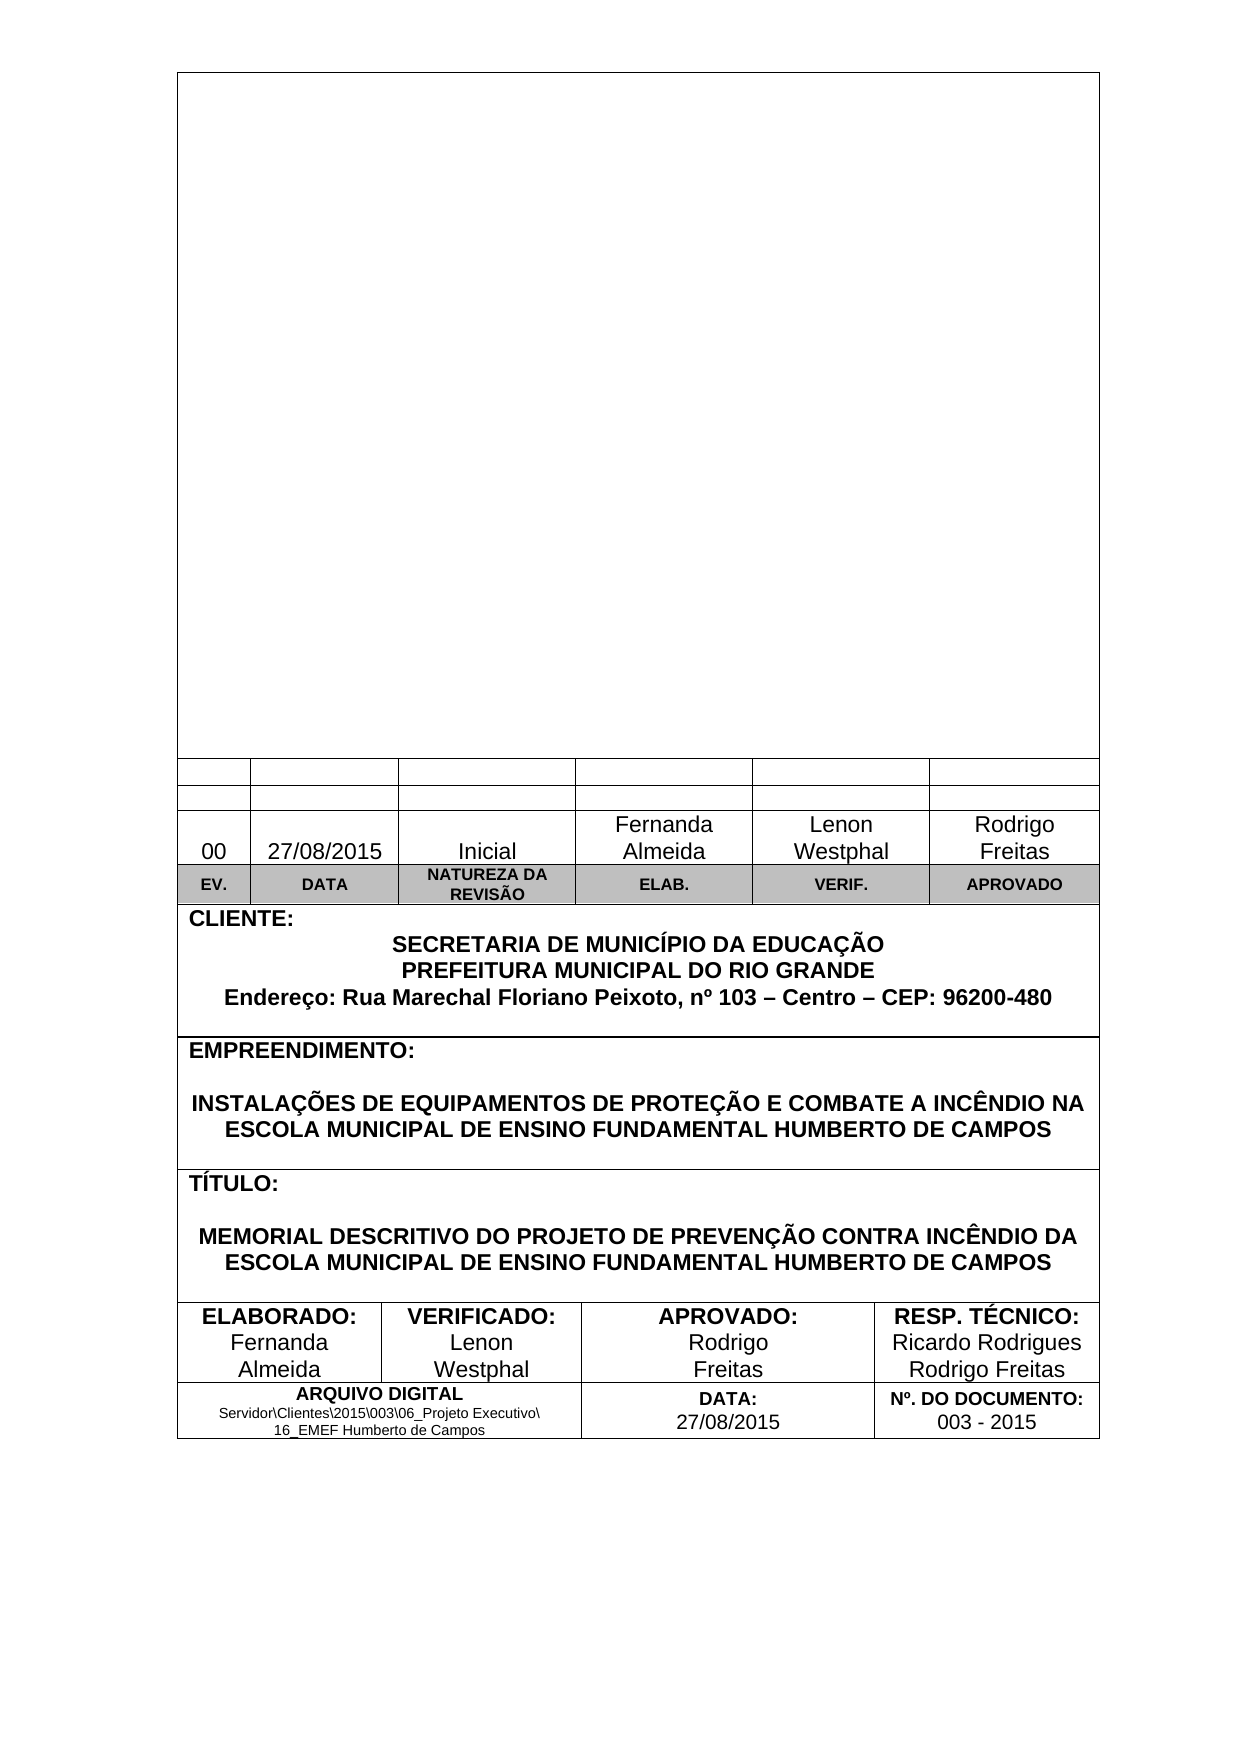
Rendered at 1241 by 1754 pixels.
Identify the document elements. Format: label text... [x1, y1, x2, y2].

table_cell Nº. DO DOCUMENTO: 003 - 2015 [875, 1383, 1099, 1438]
table_cell Inicial [399, 811, 575, 864]
table_cell ELABORADO: Fernanda Almeida [178, 1303, 381, 1382]
table_cell [576, 786, 752, 810]
table_cell [178, 759, 250, 785]
table_cell 00 [178, 811, 250, 864]
table_cell EV. [178, 865, 250, 903]
table_cell APROVADO [930, 865, 1099, 903]
table_cell RESP. TÉCNICO: Ricardo Rodrigues Rodrigo Freitas [875, 1303, 1099, 1382]
table_cell [753, 759, 929, 785]
table_cell DATA [251, 865, 398, 903]
table_cell VERIFICADO: Lenon Westphal [382, 1303, 581, 1382]
table_cell [251, 786, 398, 810]
table_cell CLIENTE: SECRETARIA DE MUNICÍPIO DA EDUCAÇÃO PREFEITURA MUNICIPAL DO RIO GRANDE Endereço: Rua Marechal Floriano Peixoto, nº 103 – Centro – CEP: 96200-480 [178, 905, 1099, 1036]
table_cell [399, 786, 575, 810]
table_cell [399, 759, 575, 785]
table_cell ELAB. [576, 865, 752, 903]
table_cell ARQUIVO DIGITAL Servidor\Clientes\2015\003\06_Projeto Executivo\ 16_EMEF Humberto de Campos [178, 1383, 581, 1438]
table_cell APROVADO: Rodrigo Freitas [582, 1303, 874, 1382]
table_cell [178, 786, 250, 810]
table_cell NATUREZA DA REVISÃO [399, 865, 575, 903]
table_cell [753, 786, 929, 810]
table_cell Rodrigo Freitas [930, 811, 1099, 864]
table_cell EMPREENDIMENTO: INSTALAÇÕES DE EQUIPAMENTOS DE PROTEÇÃO E COMBATE A INCÊNDIO NA ESCOLA MUNICIPAL DE ENSINO FUNDAMENTAL HUMBERTO DE CAMPOS [178, 1038, 1099, 1169]
table_cell VERIF. [753, 865, 929, 903]
table_cell [251, 759, 398, 785]
table_cell DATA: 27/08/2015 [582, 1383, 874, 1438]
table_cell [576, 759, 752, 785]
table_cell [930, 759, 1099, 785]
table_cell [930, 786, 1099, 810]
table_cell Lenon Westphal [753, 811, 929, 864]
table_cell Fernanda Almeida [576, 811, 752, 864]
table_cell TÍTULO: MEMORIAL DESCRITIVO DO PROJETO DE PREVENÇÃO CONTRA INCÊNDIO DA ESCOLA MUNICIPAL DE ENSINO FUNDAMENTAL HUMBERTO DE CAMPOS [178, 1170, 1099, 1302]
table_header [178, 73, 1099, 758]
table_cell 27/08/2015 [251, 811, 398, 864]
